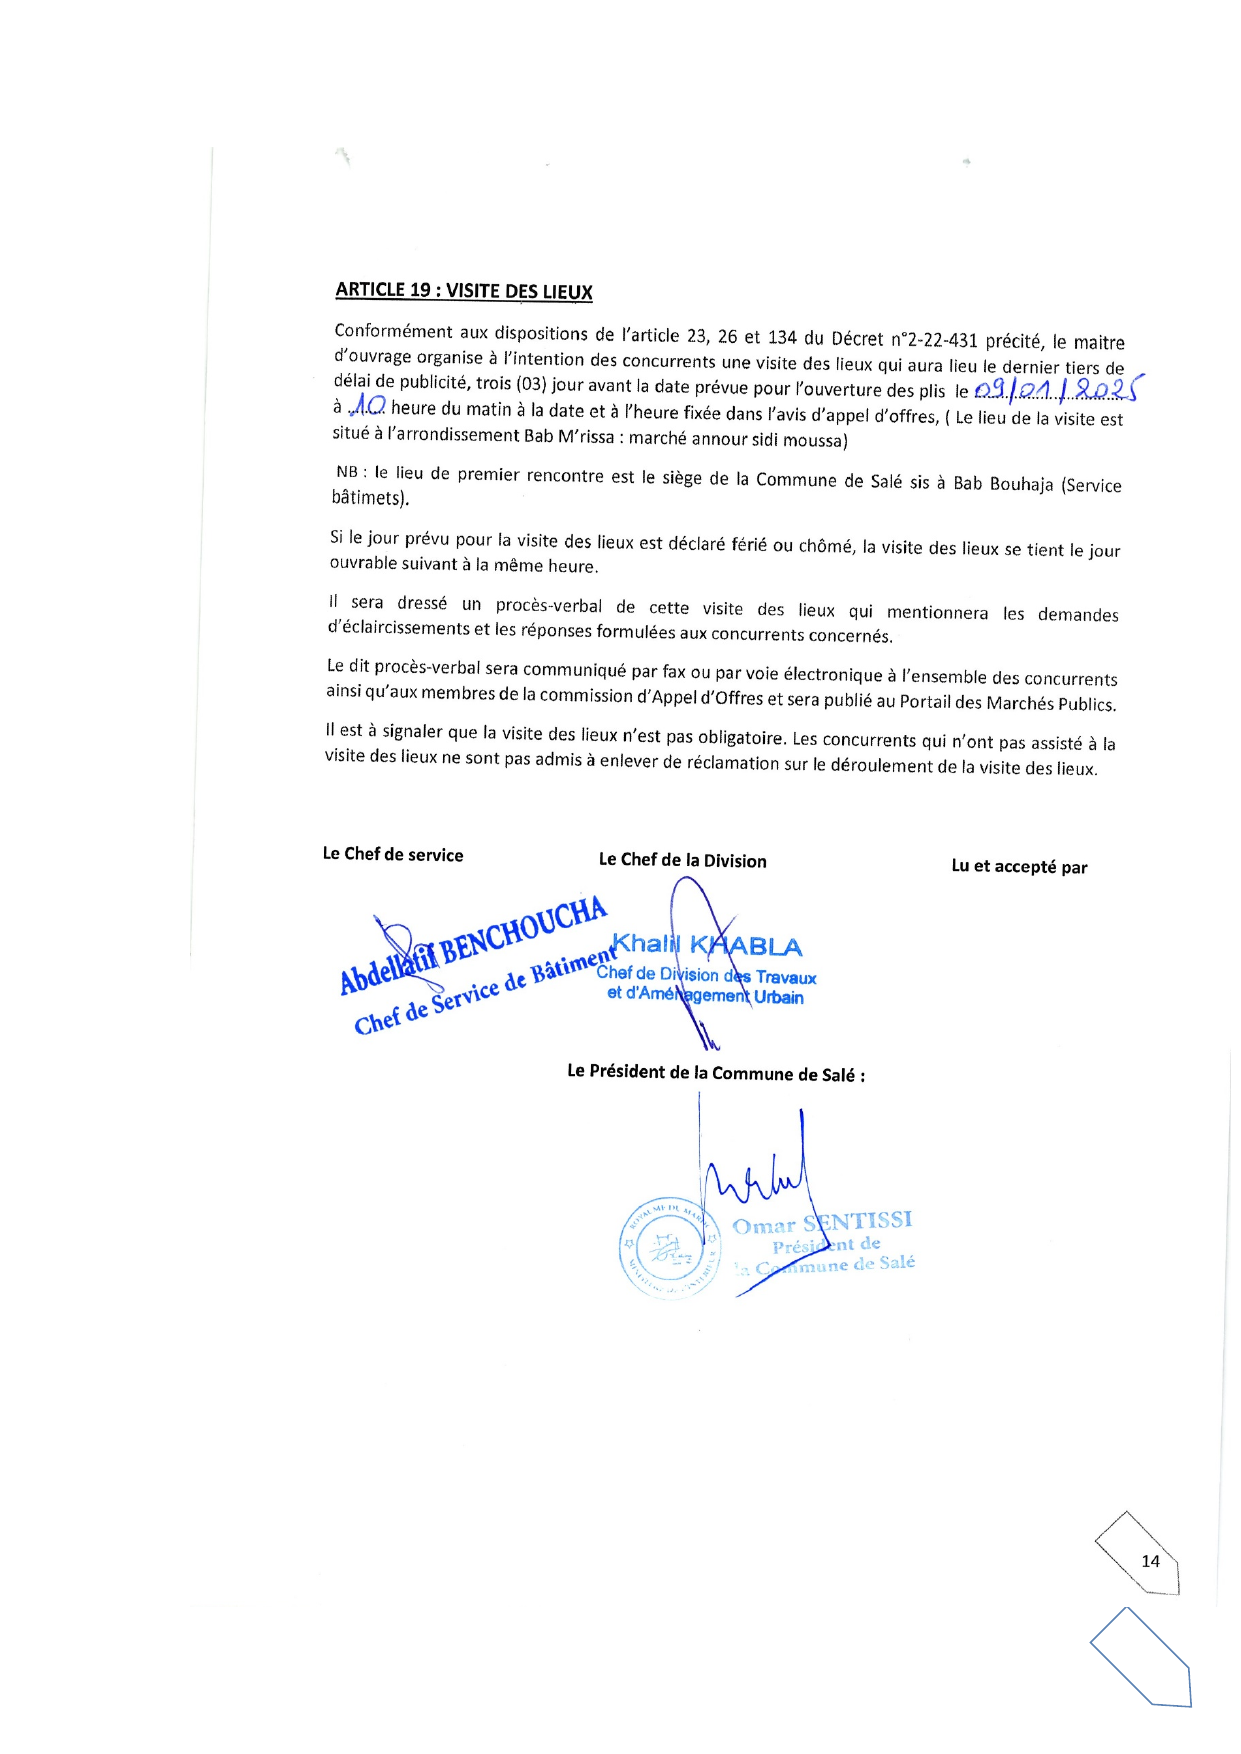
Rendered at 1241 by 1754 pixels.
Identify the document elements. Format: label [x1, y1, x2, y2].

picture [190, 147, 1231, 1607]
